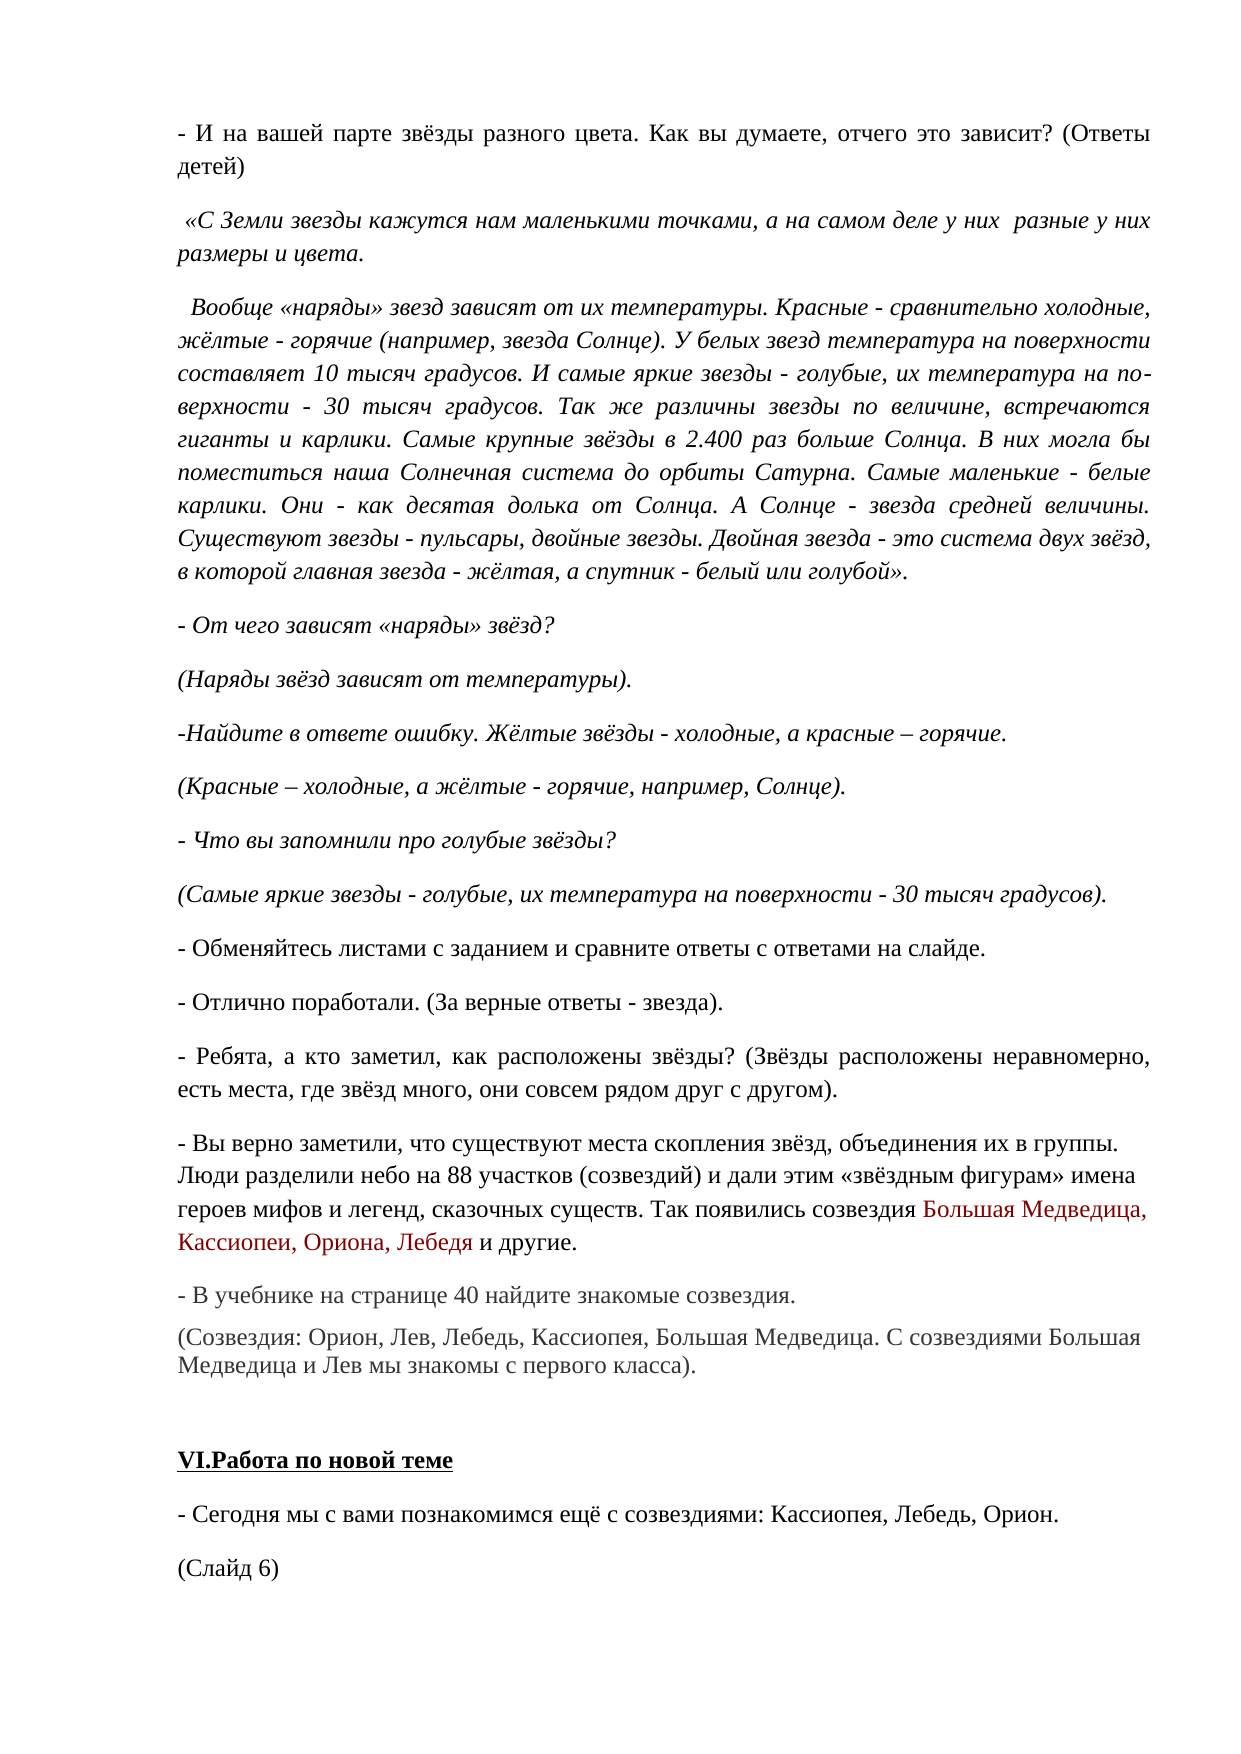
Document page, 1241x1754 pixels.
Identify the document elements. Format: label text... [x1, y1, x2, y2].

text - От чего зависят «наряды» звёзд? [177, 610, 1152, 639]
text - Обменяйтесь листами с заданием и сравните ответы с ответами на слайде. [177, 933, 1152, 962]
text - И на вашей парте звёзды разного цвета. Как вы думаете, отчего это зависит? (Ответы детей) [177, 118, 1152, 180]
text - Сегодня мы с вами познакомимся ещё с созвездиями: Кассиопея, Лебедь, Орион. [177, 1499, 1152, 1528]
text -Найдите в ответе ошибку. Жёлтые звёзды - холодные, а красные – горячие. [177, 718, 1152, 746]
text (Созвездия: Орион, Лев, Лебедь, Кассиопея, Большая Медведица. С созвездиями Большая Медведица и Лев мы знакомы с первого класса). [177, 1322, 1152, 1379]
text «С Земли звезды кажутся нам маленькими точками, а на самом деле у них разные у них размеры и цвета. [177, 205, 1152, 267]
text - Отлично поработали. (За верные ответы - звезда). [177, 987, 1152, 1016]
text - Ребята, а кто заметил, как расположены звёзды? (Звёзды расположены неравномерно, есть места, где звёзд много, они совсем рядом друг с другом). [177, 1041, 1152, 1102]
text (Самые яркие звезды - голубые, их температура на поверхности - 30 тысяч градусов). [177, 879, 1152, 908]
text Вообще «наряды» звезд зависят от их температуры. Красные - сравнительно холодные, жёлтые - горячие (например, звезда Солнце). У белых звезд температура на поверхности составляет 10 тысяч градусов. И самые яркие звезды - голубые, их температура на поверхности - 30 тысяч градусов. Так же различны звезды по величине, встречаются гиганты и карлики. Самые крупные звёзды в 2.400 раз больше Солнца. В них могла бы поместиться наша Солнечная система до орбиты Сатурна. Самые маленькие - белые карлики. Они - как десятая долька от Солнца. А Солнце - звезда средней величины. Существуют звезды - пульсары, двойные звезды. Двойная звезда - это система двух звёзд, в которой главная звезда - жёлтая, а спутник - белый или голубой». [177, 292, 1152, 585]
text (Слайд 6) [177, 1553, 1152, 1582]
text - Что вы запомнили про голубые звёзды? [177, 825, 1152, 854]
text - В учебнике на странице 40 найдите знакомые созвездия. [177, 1281, 1152, 1309]
text (Наряды звёзд зависят от температуры). [177, 664, 1152, 692]
text - Вы верно заметили, что существуют места скопления звёзд, объединения их в группы. Люди разделили небо на 88 участков (созвездий) и дали этим «звёздным фигурам» имена героев мифов и легенд, сказочных существ. Так появились созвездия Большая Медведица, Кассиопеи, Ориона, Лебедя и другие. [177, 1128, 1152, 1255]
text (Красные – холодные, а жёлтые - горячие, например, Солнце). [177, 771, 1152, 800]
text VI.Работа по новой теме [177, 1446, 1152, 1474]
